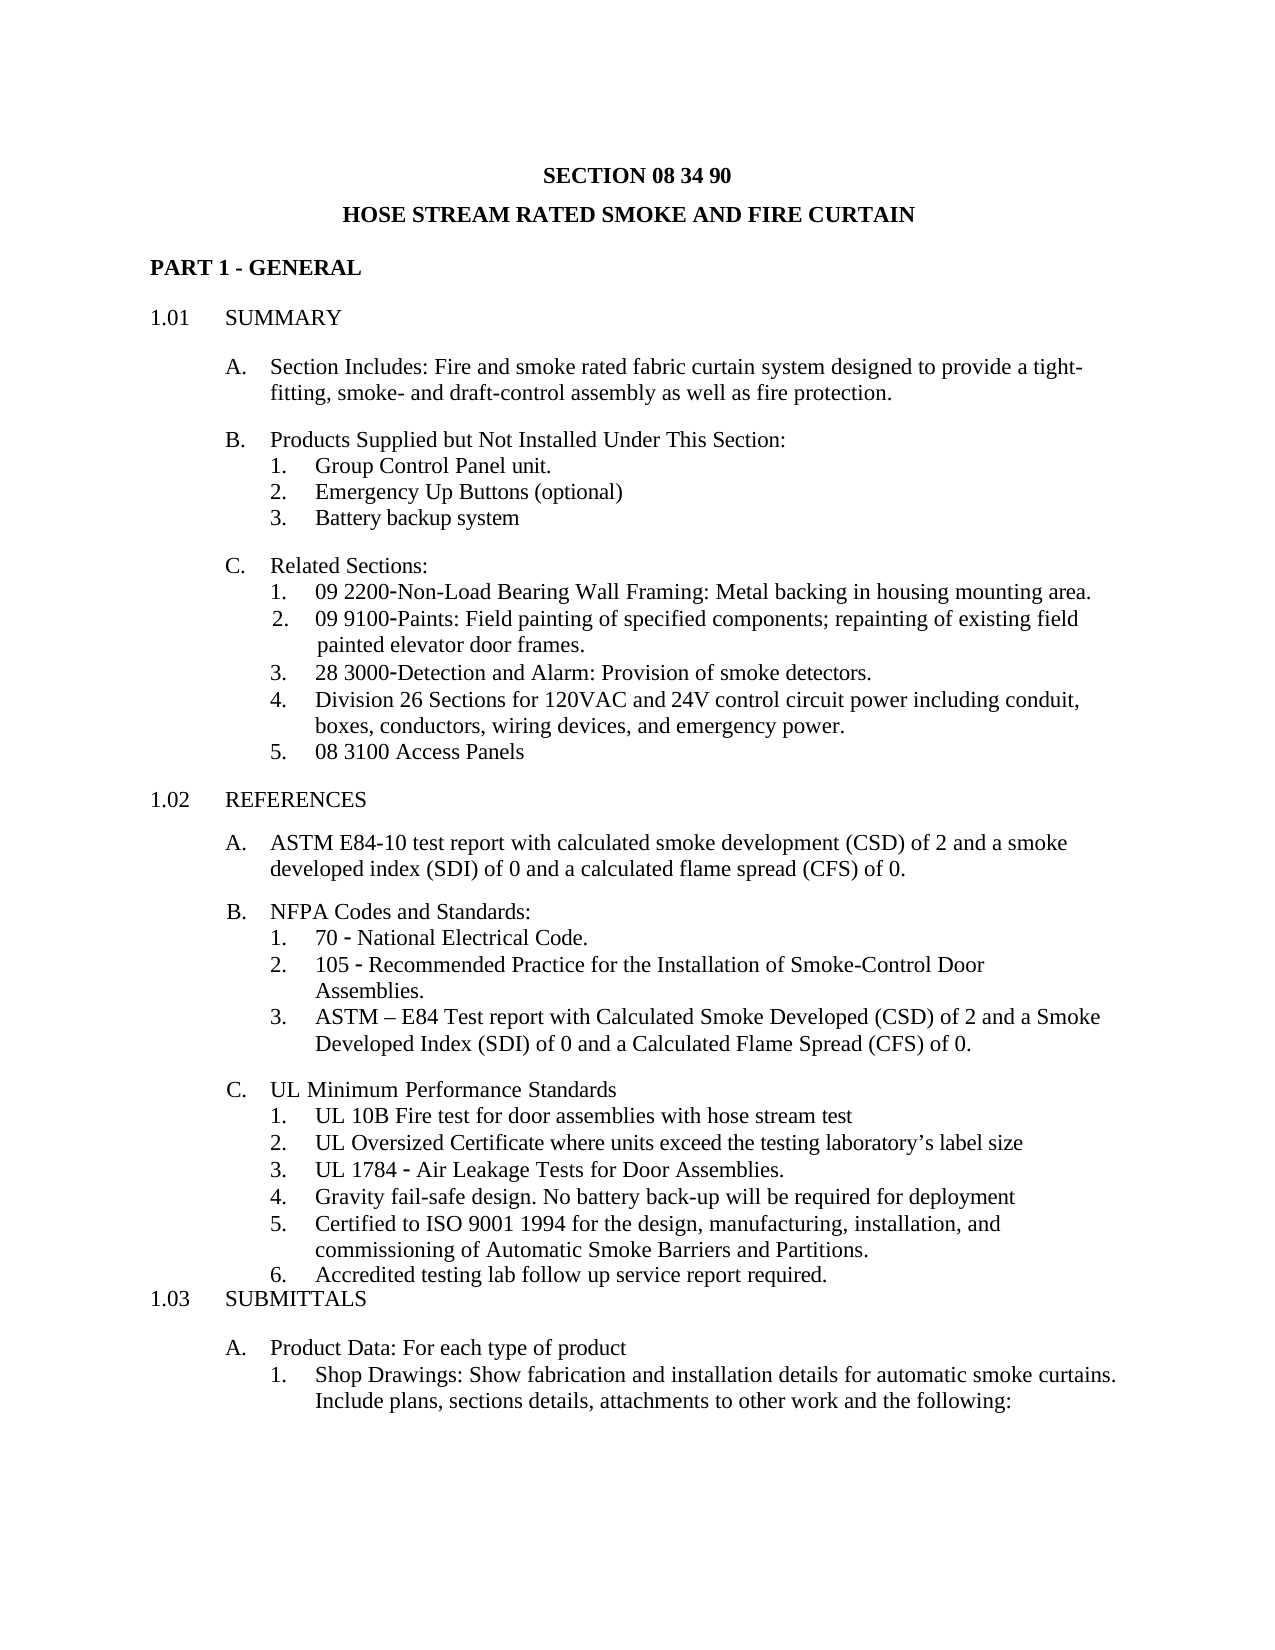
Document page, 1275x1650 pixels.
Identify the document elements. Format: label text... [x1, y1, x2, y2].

list 08 3100 Access Panels [270, 738, 1139, 765]
list UL 10B Fire test for door assemblies with hose stream test [270, 1103, 1139, 1129]
list Gravity fail-safe design. No battery back-up will be required for deployment [270, 1183, 1139, 1210]
list 09 2200Non-Load Bearing Wall Framing: Metal backing in housing mounting area. [270, 578, 1139, 605]
list UL Minimum Performance Standards [226, 1077, 1139, 1103]
list ASTM – E84 Test report with Calculated Smoke Developed (CSD) of 2 and a Smoke Developed Index (SDI) of 0 and a Calculated Flame Spread (CFS) of 0. [270, 1003, 1106, 1056]
list Accredited testing lab follow up service report required. [270, 1263, 1139, 1287]
subtitle SUBMITTALS [150, 1287, 1139, 1312]
list Certified to ISO 9001 1994 for the design, manufacturing, installation, and commissioning of Automatic Smoke Barriers and Partitions. [270, 1210, 1002, 1262]
list ASTM E84-10 test report with calculated smoke development (CSD) of 2 and a smoke developed index (SDI) of 0 and a calculated flame spread (CFS) of 0. [225, 829, 1069, 881]
list Section Includes: Fire and smoke rated fabric curtain system designed to provide a tight-fitting, smoke- and draft-control assembly as well as fire protection. [225, 353, 1095, 405]
list Group Control Panel unit. [270, 452, 1139, 479]
list Emergency Up Buttons (optional) [270, 479, 1139, 505]
list Product Data: For each type of product [225, 1335, 1139, 1361]
list 70  National Electrical Code. [270, 924, 1139, 951]
text HOSE STREAM RATED SMOKE AND FIRE CURTAIN PART 1 - GENERAL [150, 201, 988, 280]
list 105  Recommended Practice for the Installation of Smoke-Control Door Assemblies. [270, 951, 995, 1003]
subtitle REFERENCES [150, 786, 1139, 812]
list 09 9100Paints: Field painting of specified components; repainting of existing field painted elevator door frames. [272, 605, 1084, 658]
list Related Sections: [225, 552, 1139, 578]
list Products Supplied but Not Installed Under This Section: [225, 426, 1139, 452]
list NFPA Codes and Standards: [226, 898, 1139, 924]
subtitle SECTION 08 34 90 [543, 163, 1139, 189]
list Shop Drawings: Show fabrication and installation details for automatic smoke curtains. Include plans, sections details, attachments to other work and the following: [270, 1361, 1117, 1414]
list Division 26 Sections for 120VAC and 24V control circuit power including conduit, boxes, conductors, wiring devices, and emergency power. [270, 686, 1101, 738]
list 28 3000Detection and Alarm: Provision of smoke detectors. [270, 658, 1139, 686]
list Battery backup system [270, 505, 1139, 531]
list UL 1784  Air Leakage Tests for Door Assemblies. [270, 1155, 1139, 1183]
subtitle SUMMARY [150, 306, 1139, 330]
list UL Oversized Certificate where units exceed the testing laboratory’s label size [270, 1129, 1139, 1155]
